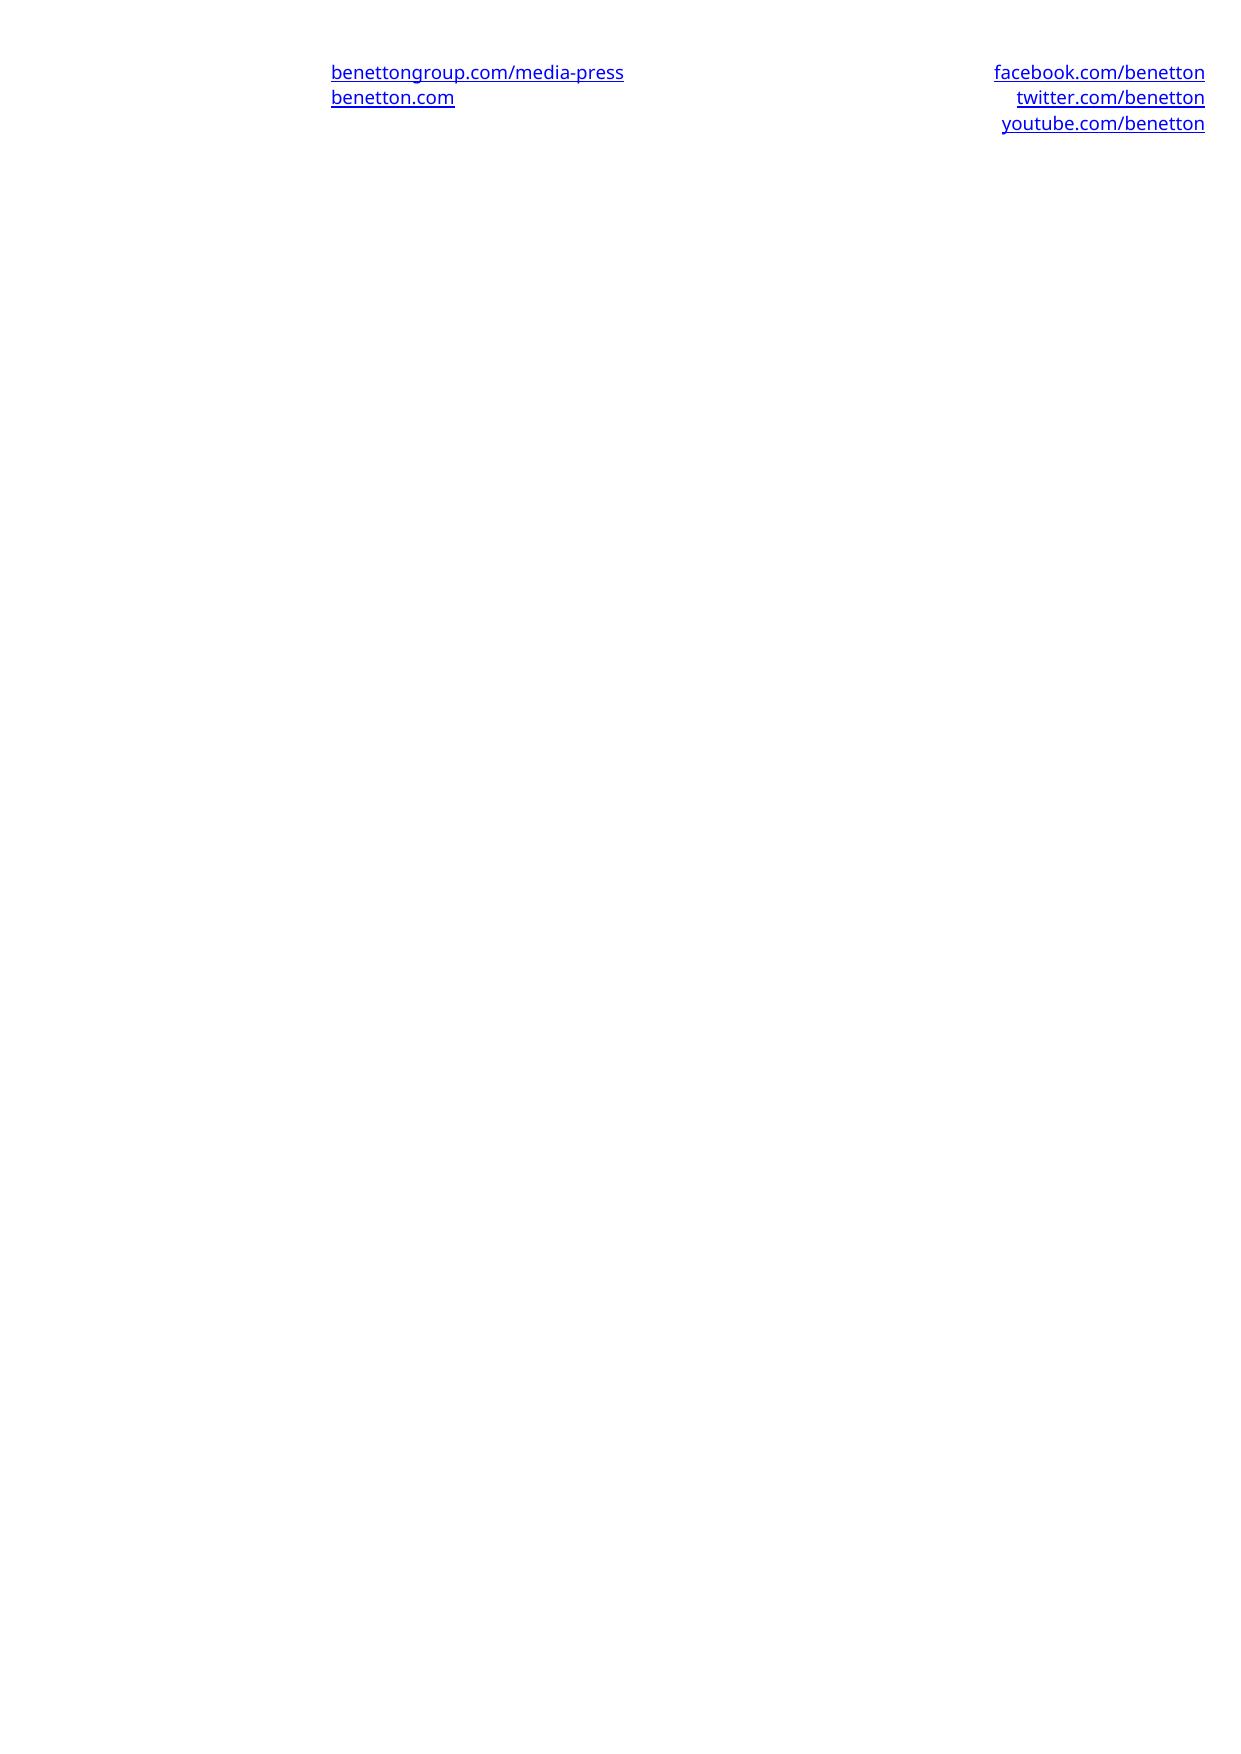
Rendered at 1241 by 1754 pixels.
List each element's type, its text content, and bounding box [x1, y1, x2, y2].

table_header facebook.com/benetton twitter.com/benetton youtube.com/benetton [781, 59, 1216, 146]
table_header benettongroup.com/media-press benetton.com [320, 59, 781, 146]
